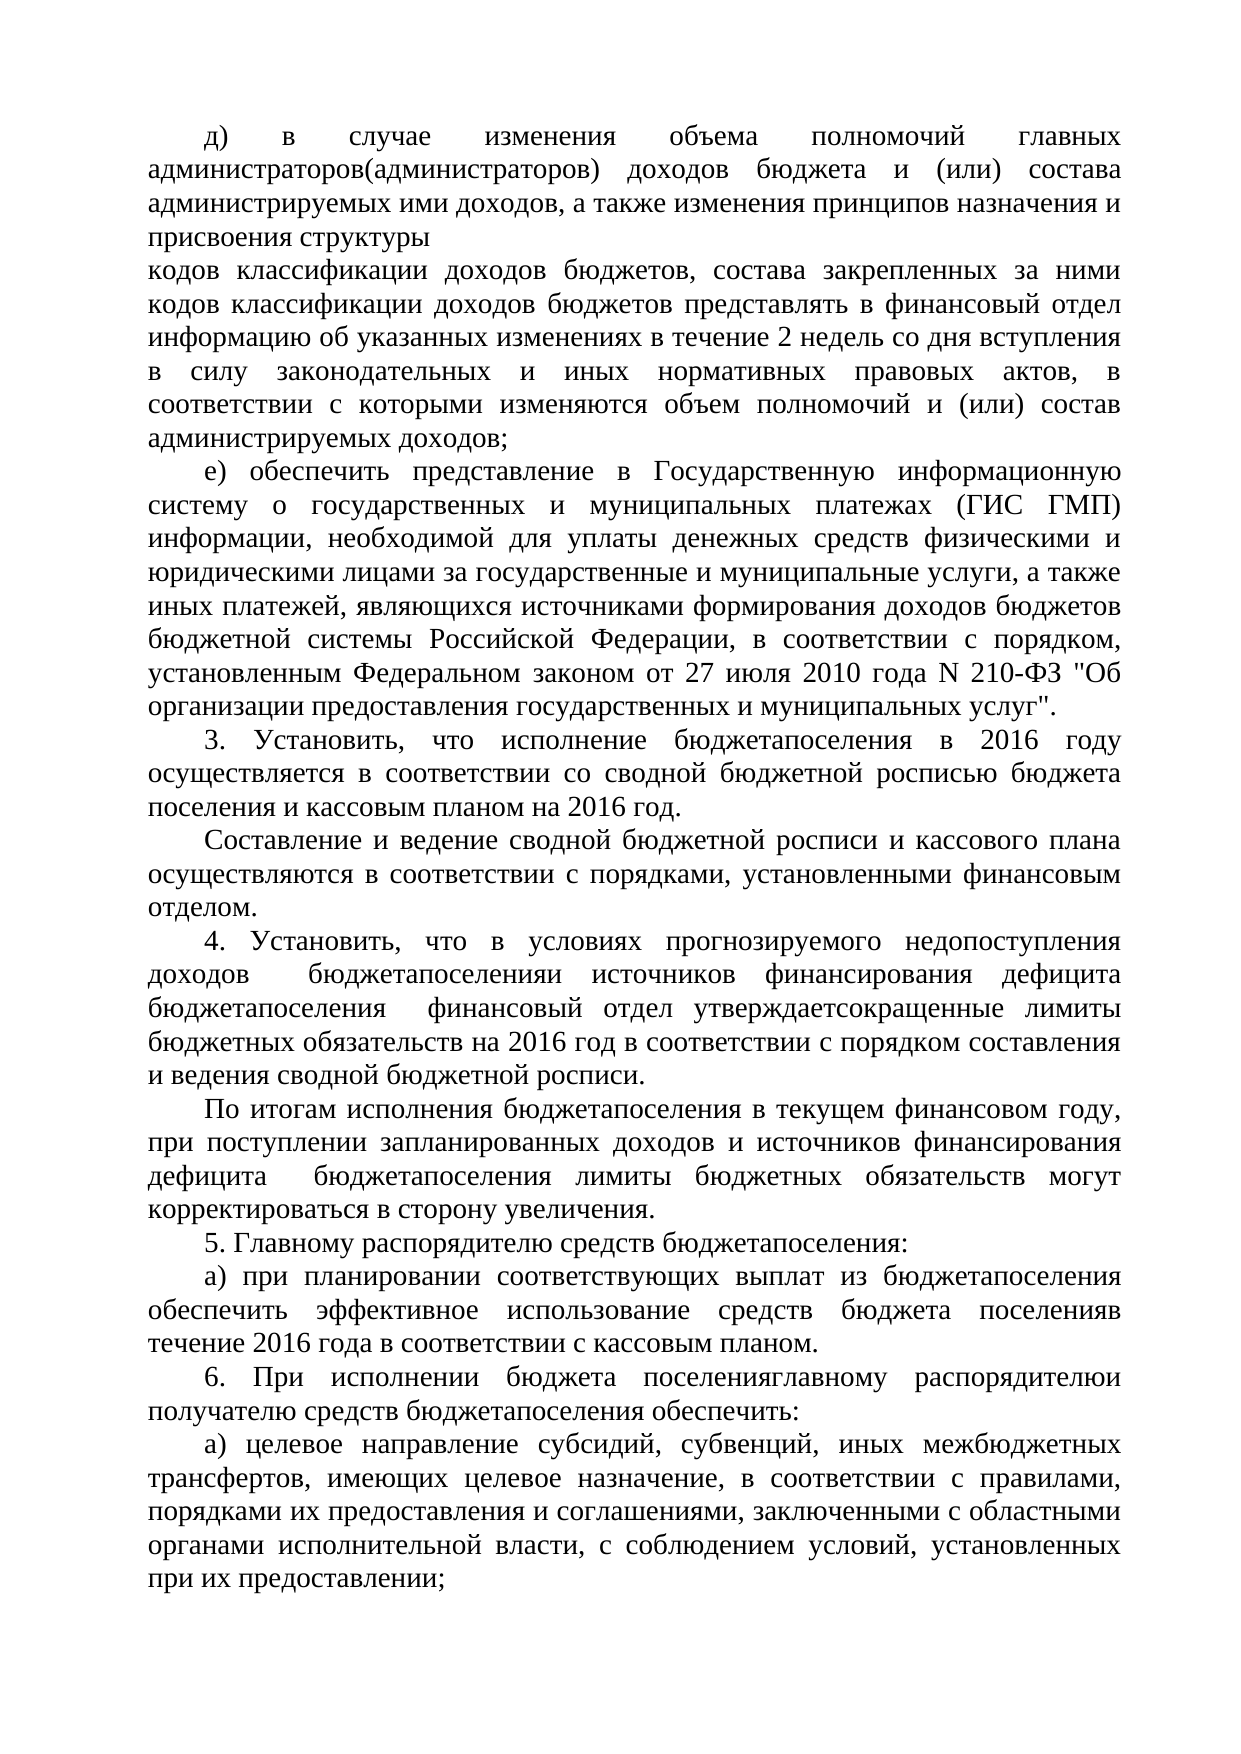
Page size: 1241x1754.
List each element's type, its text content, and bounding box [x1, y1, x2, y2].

text а) при планировании соответствующих выплат из бюджетапоселения обеспечить эффективное использование средств бюджета поселенияв течение 2016 года в соответствии с кассовым планом. [148, 1258, 1122, 1359]
text 3. Установить, что исполнение бюджетапоселения в 2016 году осуществляется в соответствии со сводной бюджетной росписью бюджета поселения и кассовым планом на 2016 год. [148, 722, 1122, 822]
text е) обеспечить представление в Государственную информационную систему о государственных и муниципальных платежах (ГИС ГМП) информации, необходимой для уплаты денежных средств физическими и юридическими лицами за государственные и муниципальные услуги, а также иных платежей, являющихся источниками формирования доходов бюджетов бюджетной системы Российской Федерации, в соответствии с порядком, установленным Федеральном законом от 27 июля 2010 года N 210-ФЗ "Об организации предоставления государственных и муниципальных услуг". [148, 453, 1122, 722]
text Составление и ведение сводной бюджетной росписи и кассового плана осуществляются в соответствии с порядками, установленными финансовым отделом. [148, 822, 1122, 923]
text 4. Установить, что в условиях прогнозируемого недопоступления доходов бюджетапоселенияи источников финансирования дефицита бюджетапоселения финансовый отдел утверждаетсокращенные лимиты бюджетных обязательств на 2016 год в соответствии с порядком составления и ведения сводной бюджетной росписи. [148, 923, 1122, 1091]
text 6. При исполнении бюджета поселенияглавному распорядителюи получателю средств бюджетапоселения обеспечить: [148, 1359, 1122, 1426]
text 5. Главному распорядителю средств бюджетапоселения: [148, 1225, 1122, 1258]
text По итогам исполнения бюджетапоселения в текущем финансовом году, при поступлении запланированных доходов и источников финансирования дефицита бюджетапоселения лимиты бюджетных обязательств могут корректироваться в сторону увеличения. [148, 1091, 1122, 1225]
text а) целевое направление субсидий, субвенций, иных межбюджетных трансфертов, имеющих целевое назначение, в соответствии с правилами, порядками их предоставления и соглашениями, заключенными с областными органами исполнительной власти, с соблюдением условий, установленных при их предоставлении; [148, 1426, 1122, 1594]
text д) в случае изменения объема полномочий главных администраторов(администраторов) доходов бюджета и (или) состава администрируемых ими доходов, а также изменения принципов назначения и присвоения структуры [148, 118, 1122, 252]
text кодов классификации доходов бюджетов, состава закрепленных за ними кодов классификации доходов бюджетов представлять в финансовый отдел информацию об указанных изменениях в течение 2 недель со дня вступления в силу законодательных и иных нормативных правовых актов, в соответствии с которыми изменяются объем полномочий и (или) состав администрируемых доходов; [148, 252, 1122, 453]
